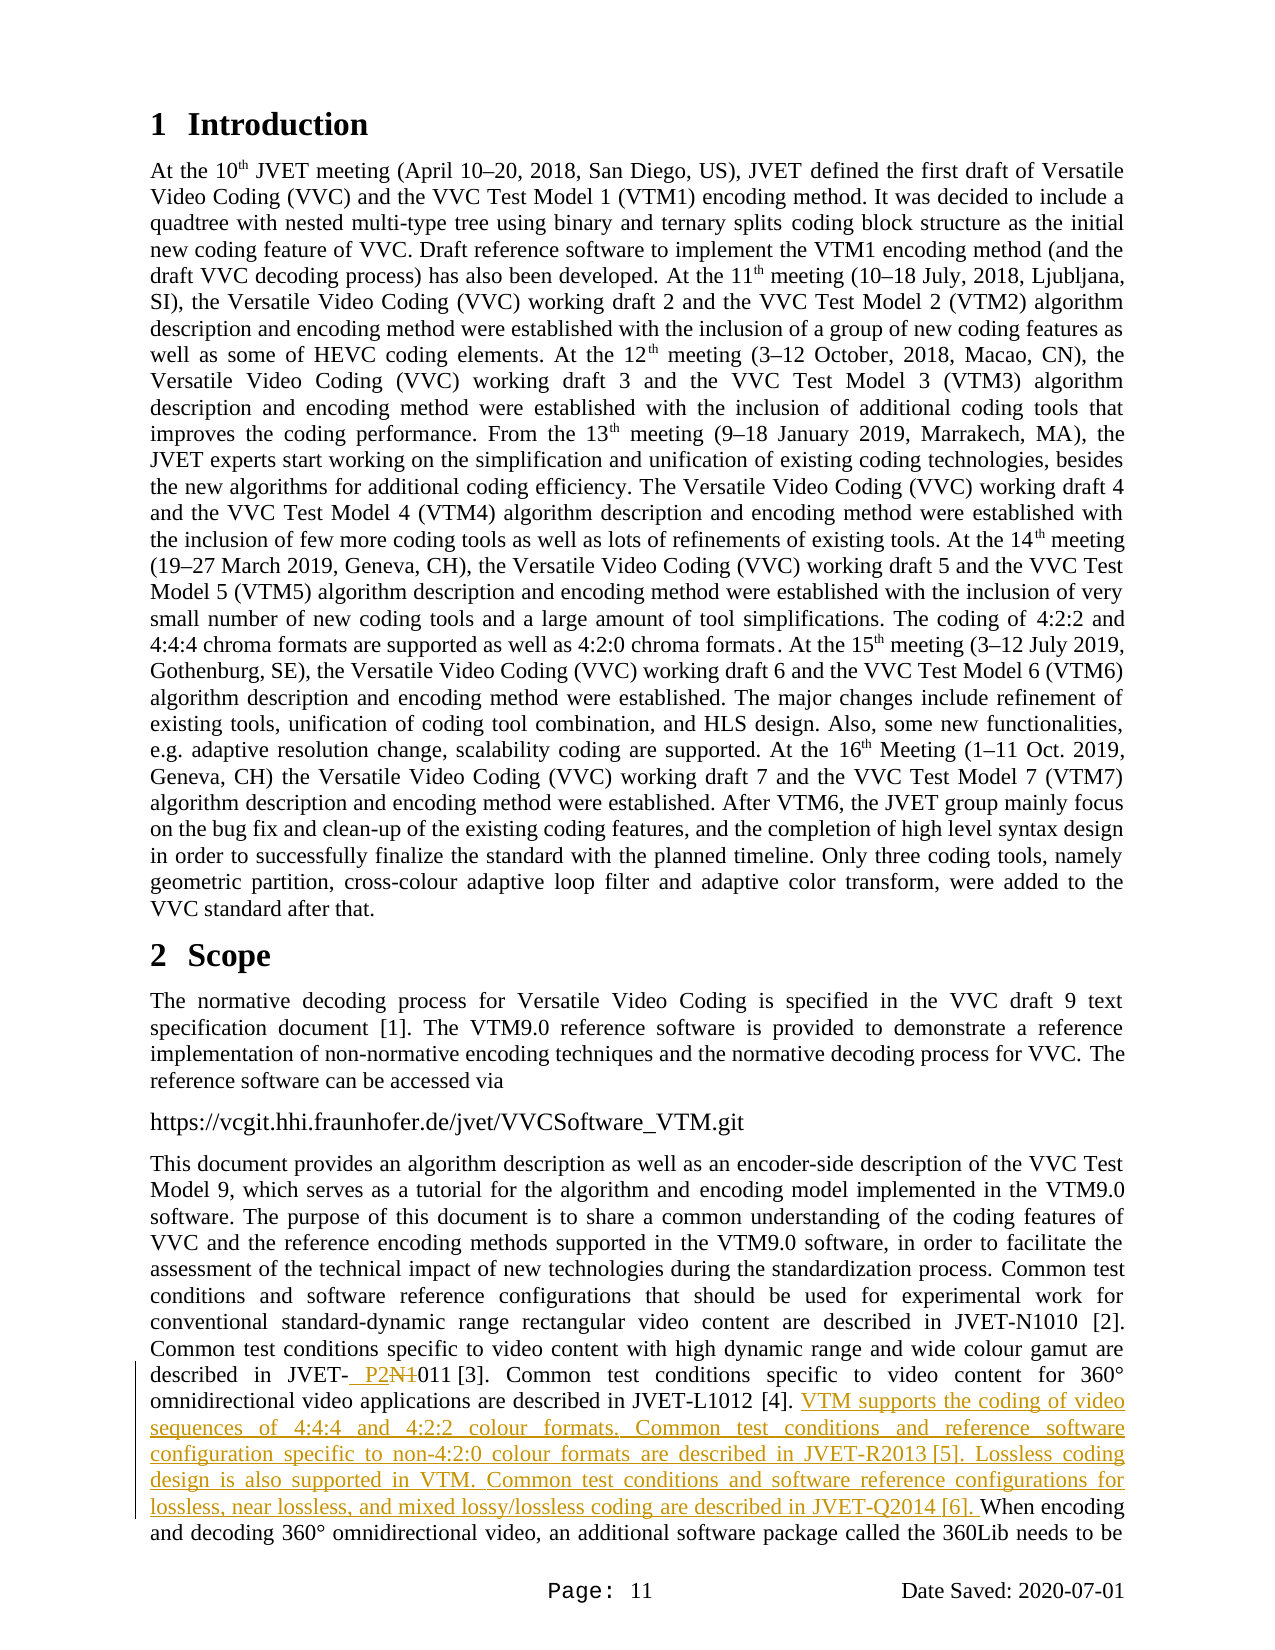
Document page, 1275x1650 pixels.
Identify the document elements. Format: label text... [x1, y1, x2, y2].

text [150, 1490, 1125, 1545]
subtitle Scope [150, 935, 1125, 973]
text At the 10th JVET meeting (April 10–20, 2018, San Diego, US), JVET defined the first draft of Versatile Video Coding (VVC) and the VVC Test Model 1 (VTM1) encoding method. It was decided to include a quadtree with nested multi-type tree using binary and ternary splits coding block structure as the initial new coding feature of VVC. Draft reference software to implement the VTM1 encoding method (and the draft VVC decoding process) has also been developed. At the 11th meeting (10–18 July, 2018, Ljubljana, SI), the Versatile Video Coding (VVC) working draft 2 and the VVC Test Model 2 (VTM2) algorithm description and encoding method were established with the inclusion of a group of new coding features as well as some of HEVC coding elements. At the 12th meeting (3–12 October, 2018, Macao, CN), the Versatile Video Coding (VVC) working draft 3 and the VVC Test Model 3 (VTM3) algorithm description and encoding method were established with the inclusion of additional coding tools that improves the coding performance. From the 13th meeting (9–18 January 2019, Marrakech, MA), the JVET experts start working on the simplification and unification of existing coding technologies, besides the new algorithms for additional coding efficiency. The Versatile Video Coding (VVC) working draft 4 and the VVC Test Model 4 (VTM4) algorithm description and encoding method were established with the inclusion of few more coding tools as well as lots of refinements of existing tools. At the 14th meeting (19–27 March 2019, Geneva, CH), the Versatile Video Coding (VVC) working draft 5 and the VVC Test Model 5 (VTM5) algorithm description and encoding method were established with the inclusion of very small number of new coding tools and a large amount of tool simplifications. The coding of 4:2:2 and 4:4:4 chroma formats are supported as well as 4:2:0 chroma formats. At the 15th meeting (3–12 July 2019, Gothenburg, SE), the Versatile Video Coding (VVC) working draft 6 and the VVC Test Model 6 (VTM6) algorithm description and encoding method were established. The major changes include refinement of existing tools, unification of coding tool combination, and HLS design. Also, some new functionalities, e.g. adaptive resolution change, scalability coding are supported. At the 16th Meeting (1–11 Oct. 2019, Geneva, CH) the Versatile Video Coding (VVC) working draft 7 and the VVC Test Model 7 (VTM7) algorithm description and encoding method were established. After VTM6, the JVET group mainly focus on the bug fix and clean-up of the existing coding features, and the completion of high level syntax design in order to successfully finalize the standard with the planned timeline. Only three coding tools, namely geometric partition, cross-colour adaptive loop filter and adaptive color transform, were added to the VVC standard after that. [150, 157, 1125, 921]
text The normative decoding process for Versatile Video Coding is specified in the VVC draft 9 text specification document [1]. The VTM9.0 reference software is provided to demonstrate a reference implementation of non-normative encoding techniques and the normative decoding process for VVC. The reference software can be accessed via [150, 988, 1125, 1093]
text https://vcgit.hhi.fraunhofer.de/jvet/VVCSoftware_VTM.git [150, 1107, 1125, 1136]
subtitle Introduction [150, 104, 1125, 142]
